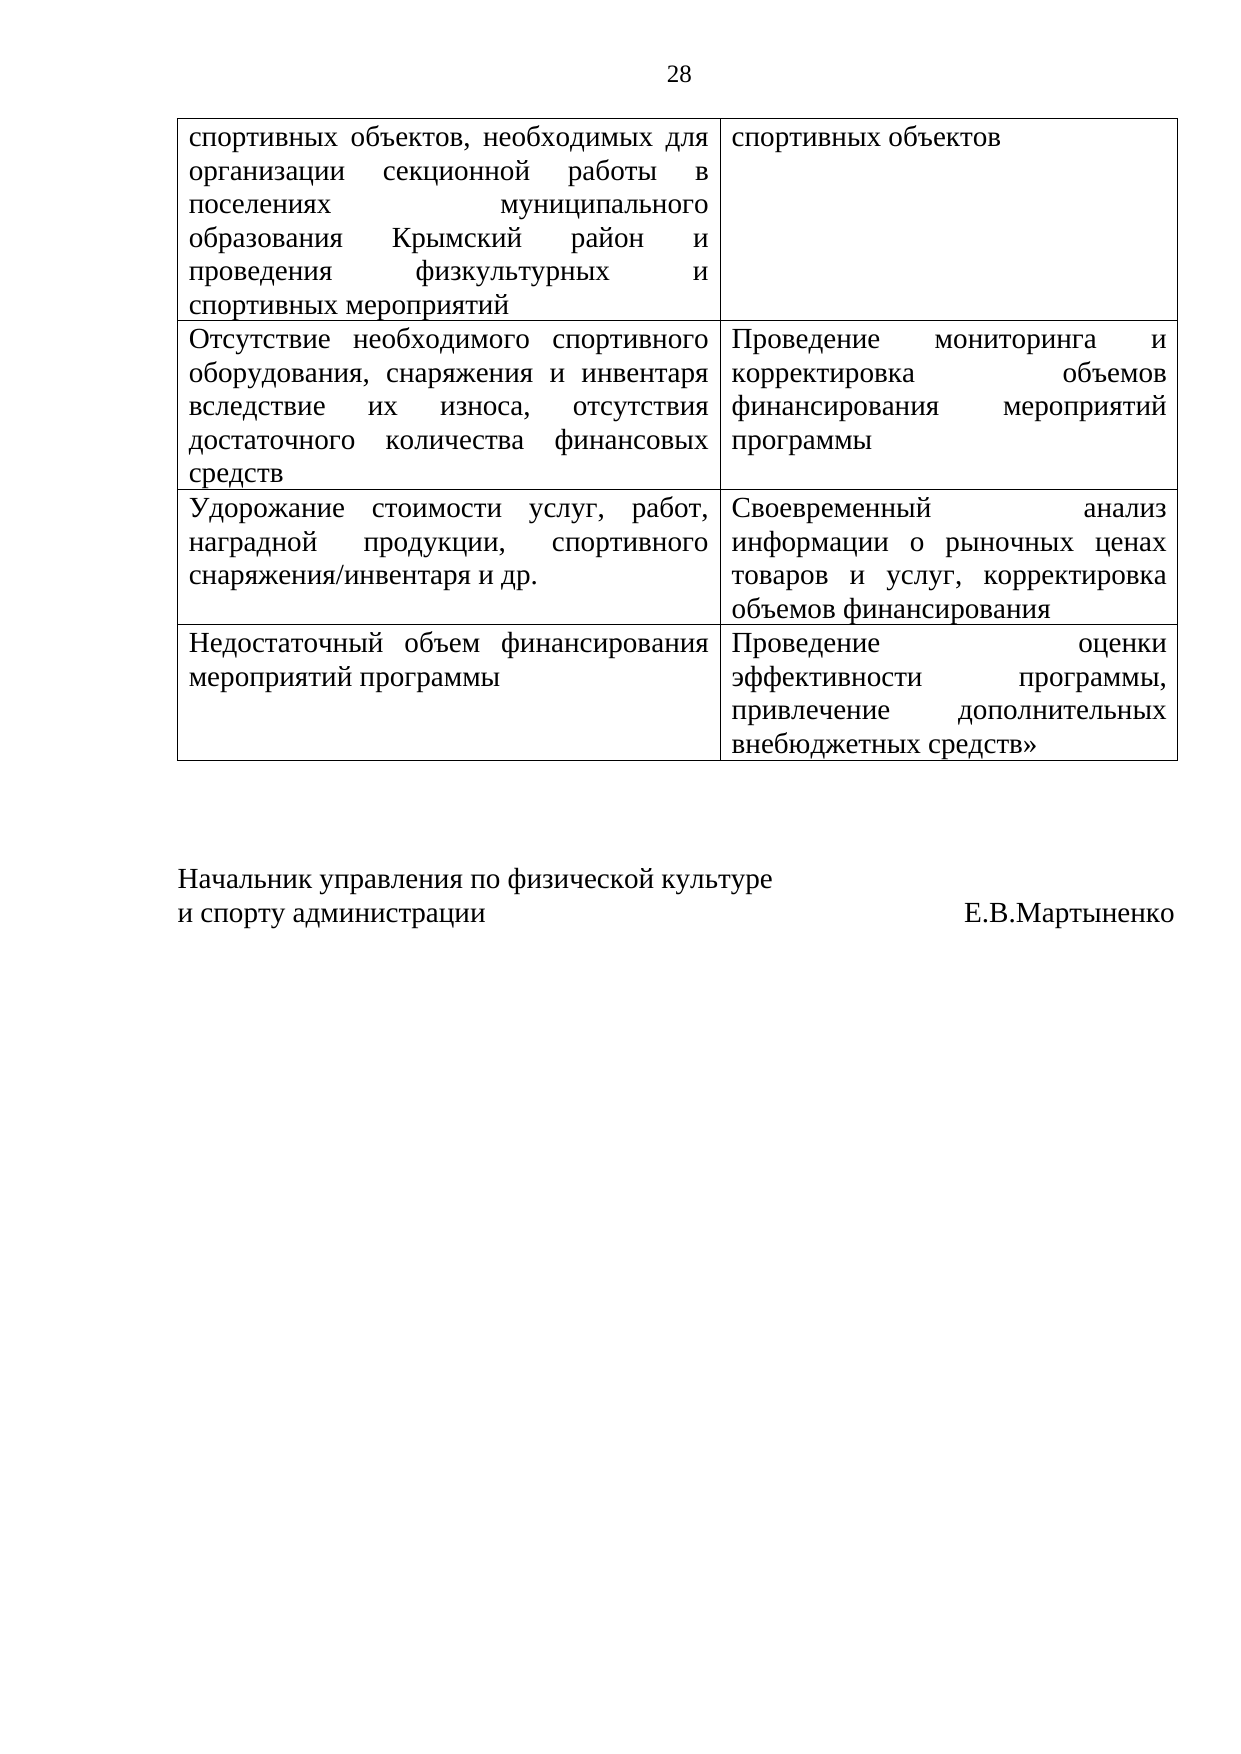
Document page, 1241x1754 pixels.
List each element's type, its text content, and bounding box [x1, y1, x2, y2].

table_cell Проведение оценки эффективности программы, привлечение дополнительных внебюджетных средств» [721, 625, 1177, 759]
text Начальник управления по физической культуре [177, 861, 1181, 895]
table_cell Отсутствие необходимого спортивного оборудования, снаряжения и инвентаря вследствие их износа, отсутствия достаточного количества финансовых средств [178, 321, 720, 489]
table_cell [721, 119, 1177, 320]
table_cell Своевременный анализ информации о рыночных ценах товаров и услуг, корректировка объемов финансирования [721, 490, 1177, 624]
table_cell Удорожание стоимости услуг, работ, наградной продукции, спортивного снаряжения/инвентаря и др. [178, 490, 720, 624]
table_cell Недостаточный объем финансирования мероприятий программы [178, 625, 720, 759]
text и спорту администрации Е.В.Мартыненко [177, 895, 1181, 928]
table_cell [178, 119, 720, 320]
table_cell Проведение мониторинга и корректировка объемов финансирования мероприятий программы [721, 321, 1177, 489]
